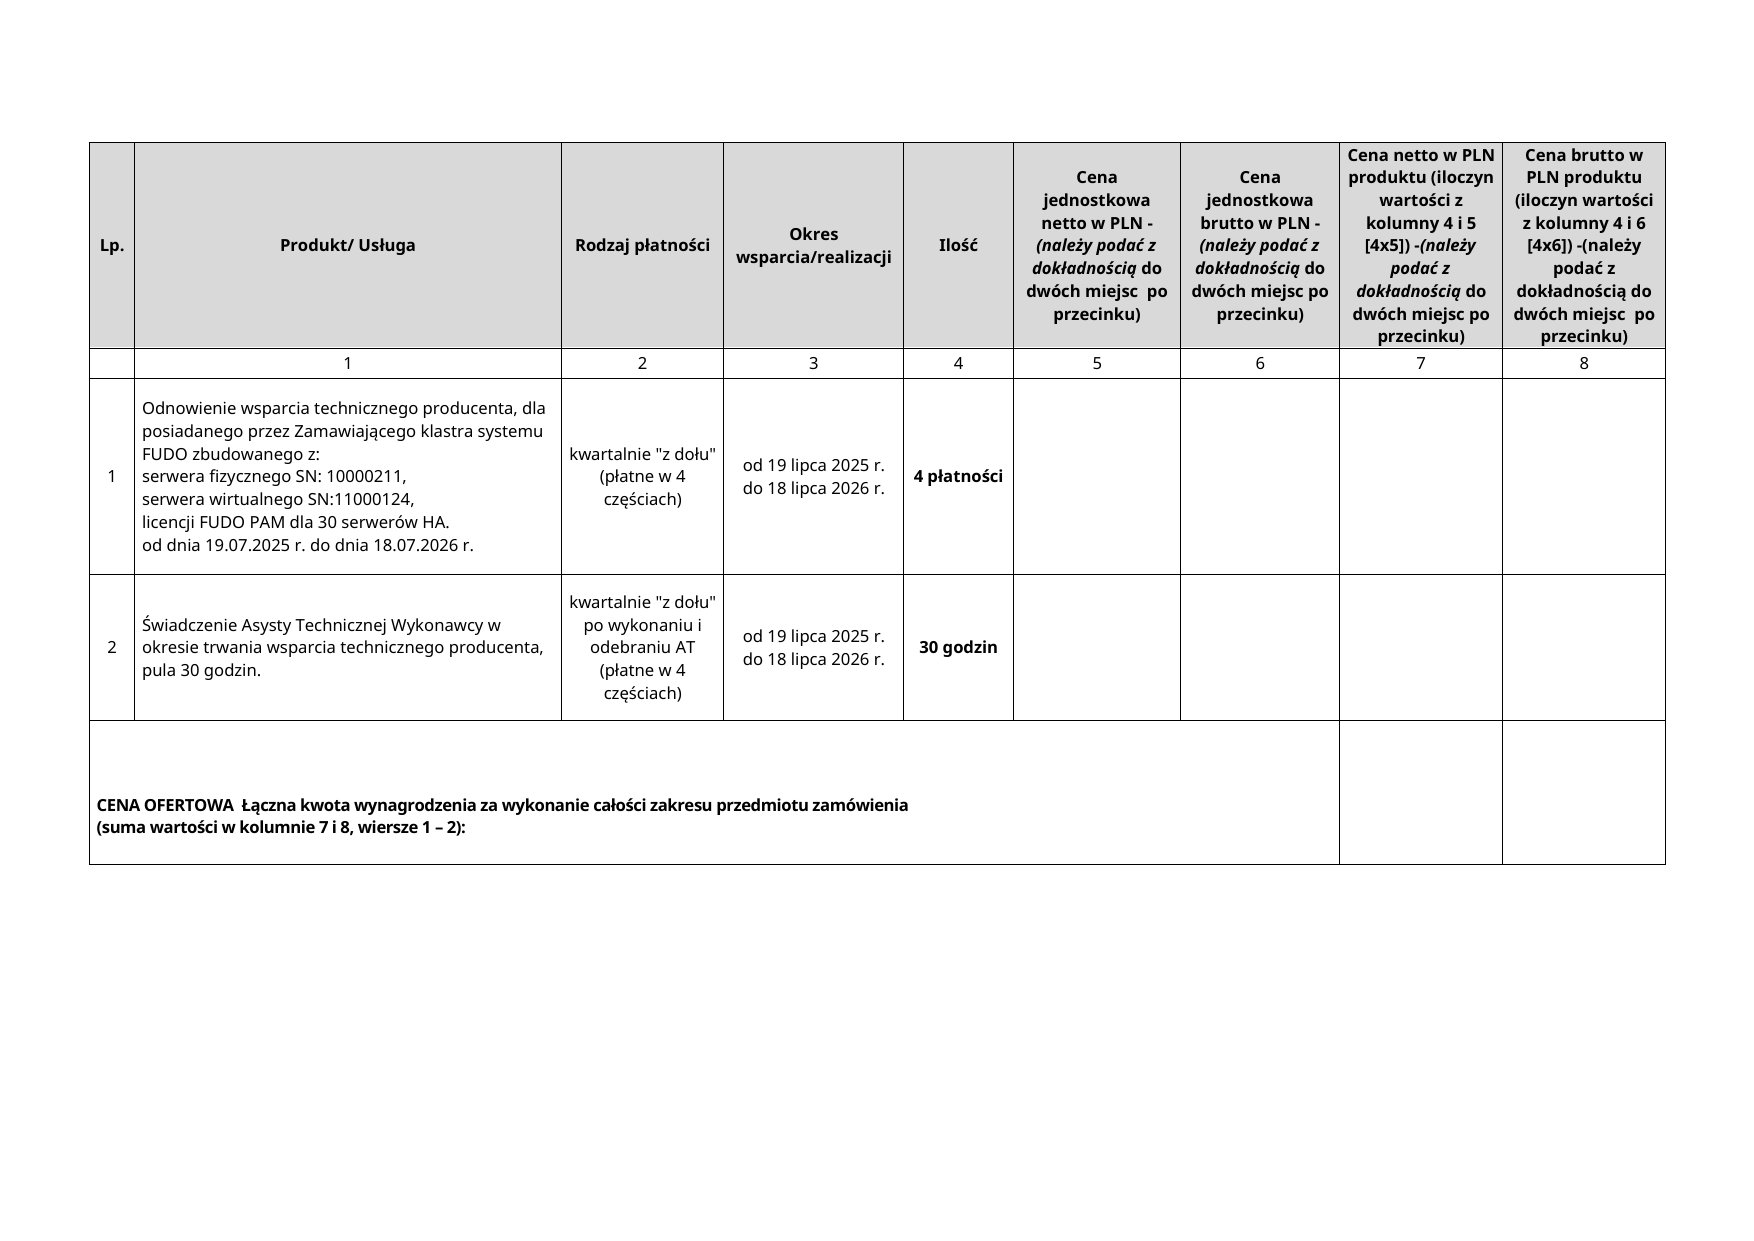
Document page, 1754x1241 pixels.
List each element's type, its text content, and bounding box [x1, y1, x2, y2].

table_cell [1014, 575, 1180, 720]
table_header Cena jednostkowa brutto w PLN - (należy podać z dokładnością do dwóch miejsc po przecinku) [1181, 143, 1339, 347]
table_cell 2 [90, 575, 134, 720]
table_header Produkt/ Usługa [135, 143, 561, 347]
table_cell [1181, 379, 1339, 574]
table_header Rodzaj płatności [562, 143, 723, 347]
table_header Cena netto w PLN produktu (iloczyn wartości z kolumny 4 i 5 [4x5]) -(należy podać z dokładnością do dwóch miejsc po przecinku) [1340, 143, 1502, 347]
table_cell CENA OFERTOWA Łączna kwota wynagrodzenia za wykonanie całości zakresu przedmiotu zamówienia (suma wartości w kolumnie 7 i 8, wiersze 1 – 2): [90, 721, 1339, 864]
table_cell [1340, 721, 1502, 864]
table_cell Świadczenie Asysty Technicznej Wykonawcy w okresie trwania wsparcia technicznego producenta, pula 30 godzin. [135, 575, 561, 720]
table_cell 3 [724, 349, 903, 377]
table_cell kwartalnie "z dołu" po wykonaniu i odebraniu AT (płatne w 4 częściach) [562, 575, 723, 720]
table_header Ilość [904, 143, 1013, 347]
table_cell [1340, 379, 1502, 574]
table_cell 1 [135, 349, 561, 377]
table_header Lp. [90, 143, 134, 347]
table_cell [90, 349, 134, 377]
table_cell 4 płatności [904, 379, 1013, 574]
table_cell [1503, 379, 1665, 574]
table_header Cena jednostkowa netto w PLN -(należy podać z dokładnością do dwóch miejsc po przecinku) [1014, 143, 1180, 347]
table_header Okres wsparcia/realizacji [724, 143, 903, 347]
table_cell 5 [1014, 349, 1180, 377]
table_cell od 19 lipca 2025 r. do 18 lipca 2026 r. [724, 379, 903, 574]
table_cell kwartalnie "z dołu" (płatne w 4 częściach) [562, 379, 723, 574]
table_cell 1 [90, 379, 134, 574]
table_cell 2 [562, 349, 723, 377]
table_cell 7 [1340, 349, 1502, 377]
table_header Cena brutto w PLN produktu (iloczyn wartości z kolumny 4 i 6 [4x6]) -(należy podać z dokładnością do dwóch miejsc po przecinku) [1503, 143, 1665, 347]
table_cell [1503, 721, 1665, 864]
table_cell 6 [1181, 349, 1339, 377]
table_cell [1014, 379, 1180, 574]
table_cell 8 [1503, 349, 1665, 377]
table_cell [1503, 575, 1665, 720]
table_cell Odnowienie wsparcia technicznego producenta, dla posiadanego przez Zamawiającego klastra systemu FUDO zbudowanego z: serwera fizycznego SN: 10000211, serwera wirtualnego SN:11000124, licencji FUDO PAM dla 30 serwerów HA. od dnia 19.07.2025 r. do dnia 18.07.2026 r. [135, 379, 561, 574]
table_cell od 19 lipca 2025 r. do 18 lipca 2026 r. [724, 575, 903, 720]
table_cell [1340, 575, 1502, 720]
table_cell [1181, 575, 1339, 720]
table_cell 30 godzin [904, 575, 1013, 720]
table_cell 4 [904, 349, 1013, 377]
